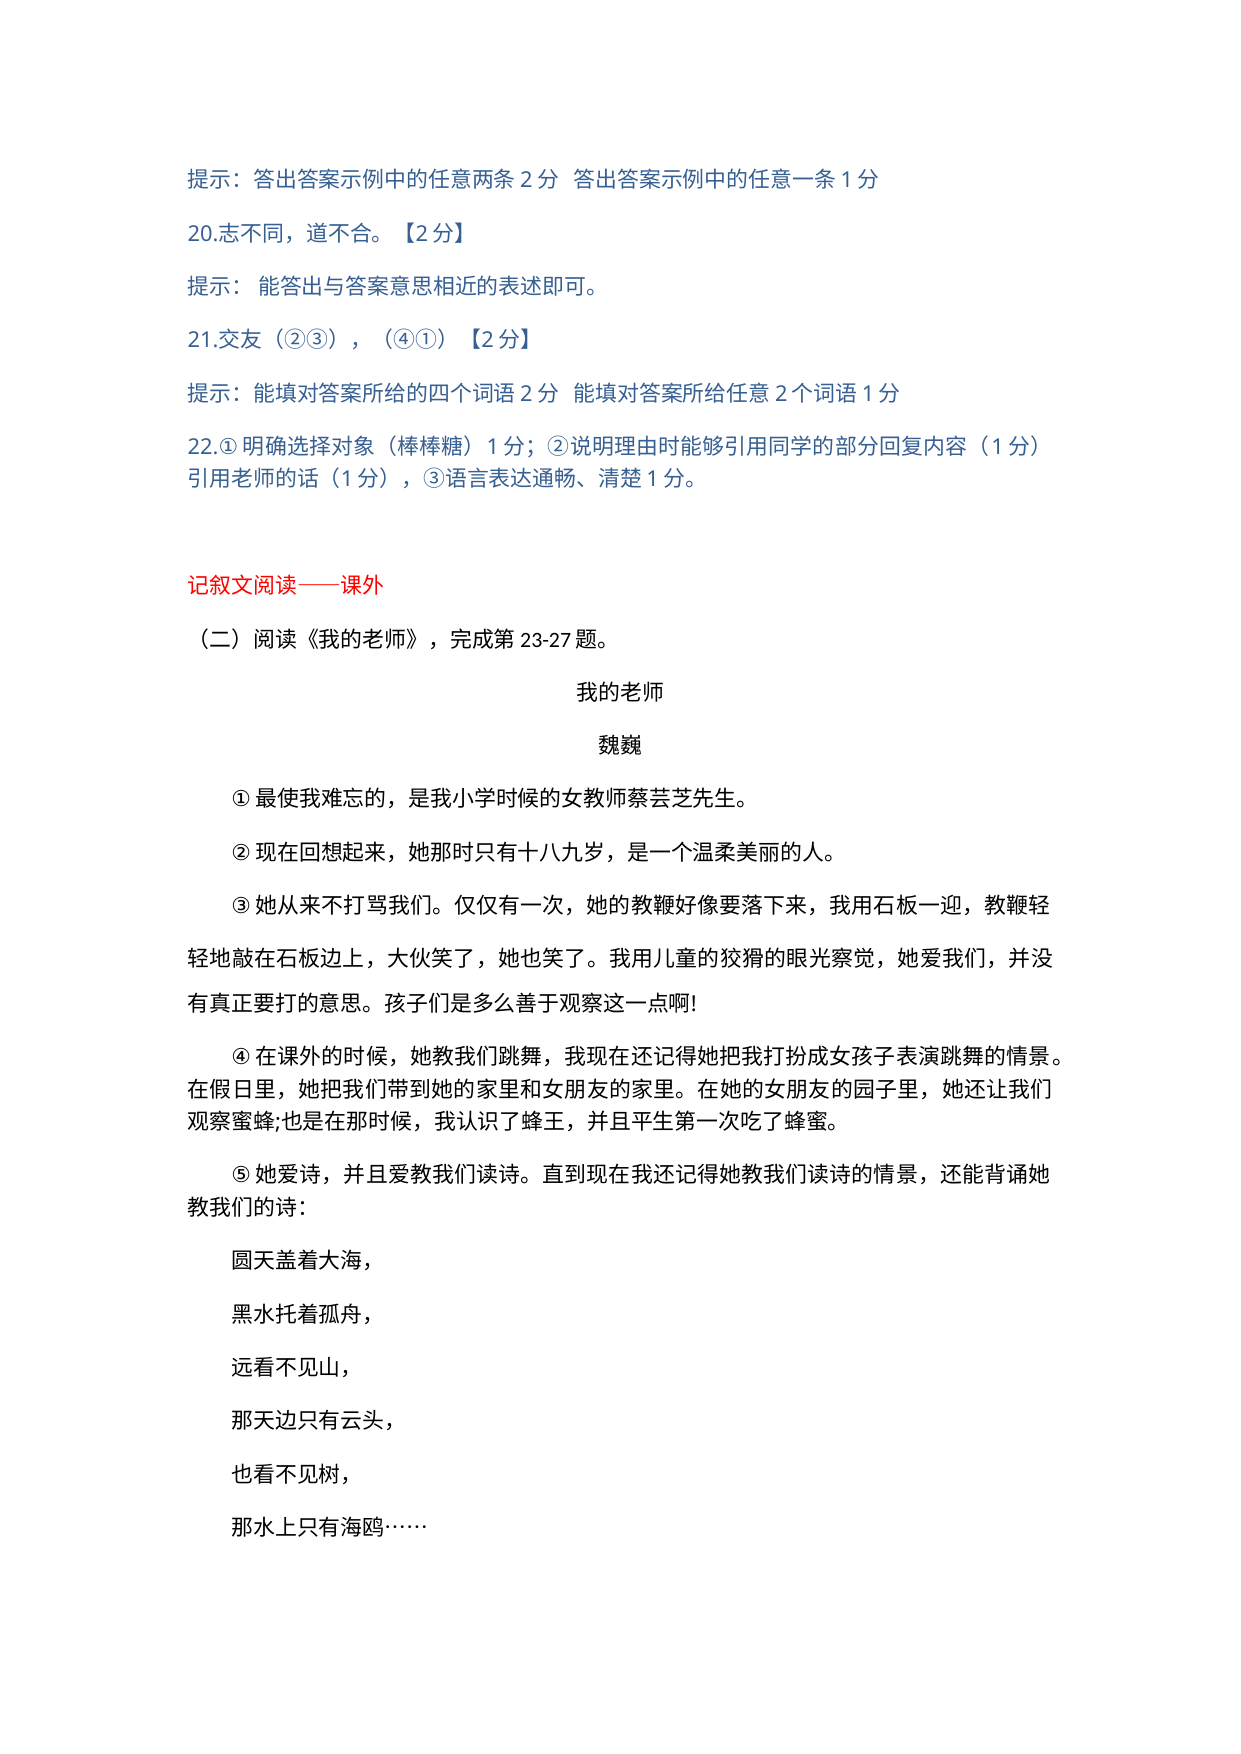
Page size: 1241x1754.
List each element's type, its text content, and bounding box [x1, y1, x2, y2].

text 提示： 能答出与答案意思相近的表述即可。 [187, 269, 1053, 301]
text 那天边只有云头， [187, 1403, 1053, 1435]
text 记叙文阅读——课外 [187, 568, 1053, 600]
text ①最使我难忘的，是我小学时候的女教师蔡芸芝先生。 [187, 781, 1053, 814]
text ②现在回想起来，她那时只有十八九岁，是一个温柔美丽的人。 [187, 834, 1053, 867]
text （二）阅读《我的老师》，完成第23-27题。 [187, 621, 1053, 654]
text ⑤她爱诗，并且爱教我们读诗。直到现在我还记得她教我们读诗的情景，还能背诵她教我们的诗： [187, 1157, 1053, 1222]
text 圆天盖着大海， [187, 1243, 1053, 1275]
text 提示：答出答案示例中的任意两条2分 答出答案示例中的任意一条1分 [187, 162, 1053, 194]
text 21.交友（②③），（④①）【2分】 [187, 322, 1053, 354]
text 也看不见树， [187, 1456, 1053, 1489]
text 20.志不同，道不合。【2分】 [187, 215, 1053, 248]
text 远看不见山， [187, 1349, 1053, 1382]
text ③她从来不打骂我们。仅仅有一次，她的教鞭好像要落下来，我用石板一迎，教鞭轻轻地敲在石板边上，大伙笑了，她也笑了。我用儿童的狡猾的眼光察觉，她爱我们，并没有真正要打的意思。孩子们是多么善于观察这一点啊! [187, 888, 1053, 1018]
text 魏巍 [187, 728, 1053, 760]
text 22.①明确选择对象（棒棒糖）1分；②说明理由时能够引用同学的部分回复内容（1分）引用老师的话（1分），③语言表达通畅、清楚1分。 [187, 429, 1053, 494]
text 黑水托着孤舟， [187, 1296, 1053, 1329]
text 那水上只有海鸥…… [187, 1509, 1053, 1542]
text 我的老师 [187, 674, 1053, 707]
text ④在课外的时候，她教我们跳舞，我现在还记得她把我打扮成女孩子表演跳舞的情景。在假日里，她把我们带到她的家里和女朋友的家里。在她的女朋友的园子里，她还让我们观察蜜蜂;也是在那时候，我认识了蜂王，并且平生第一次吃了蜂蜜。 [187, 1039, 1053, 1136]
text 提示：能填对答案所给的四个词语2分 能填对答案所给任意2个词语1分 [187, 375, 1053, 408]
